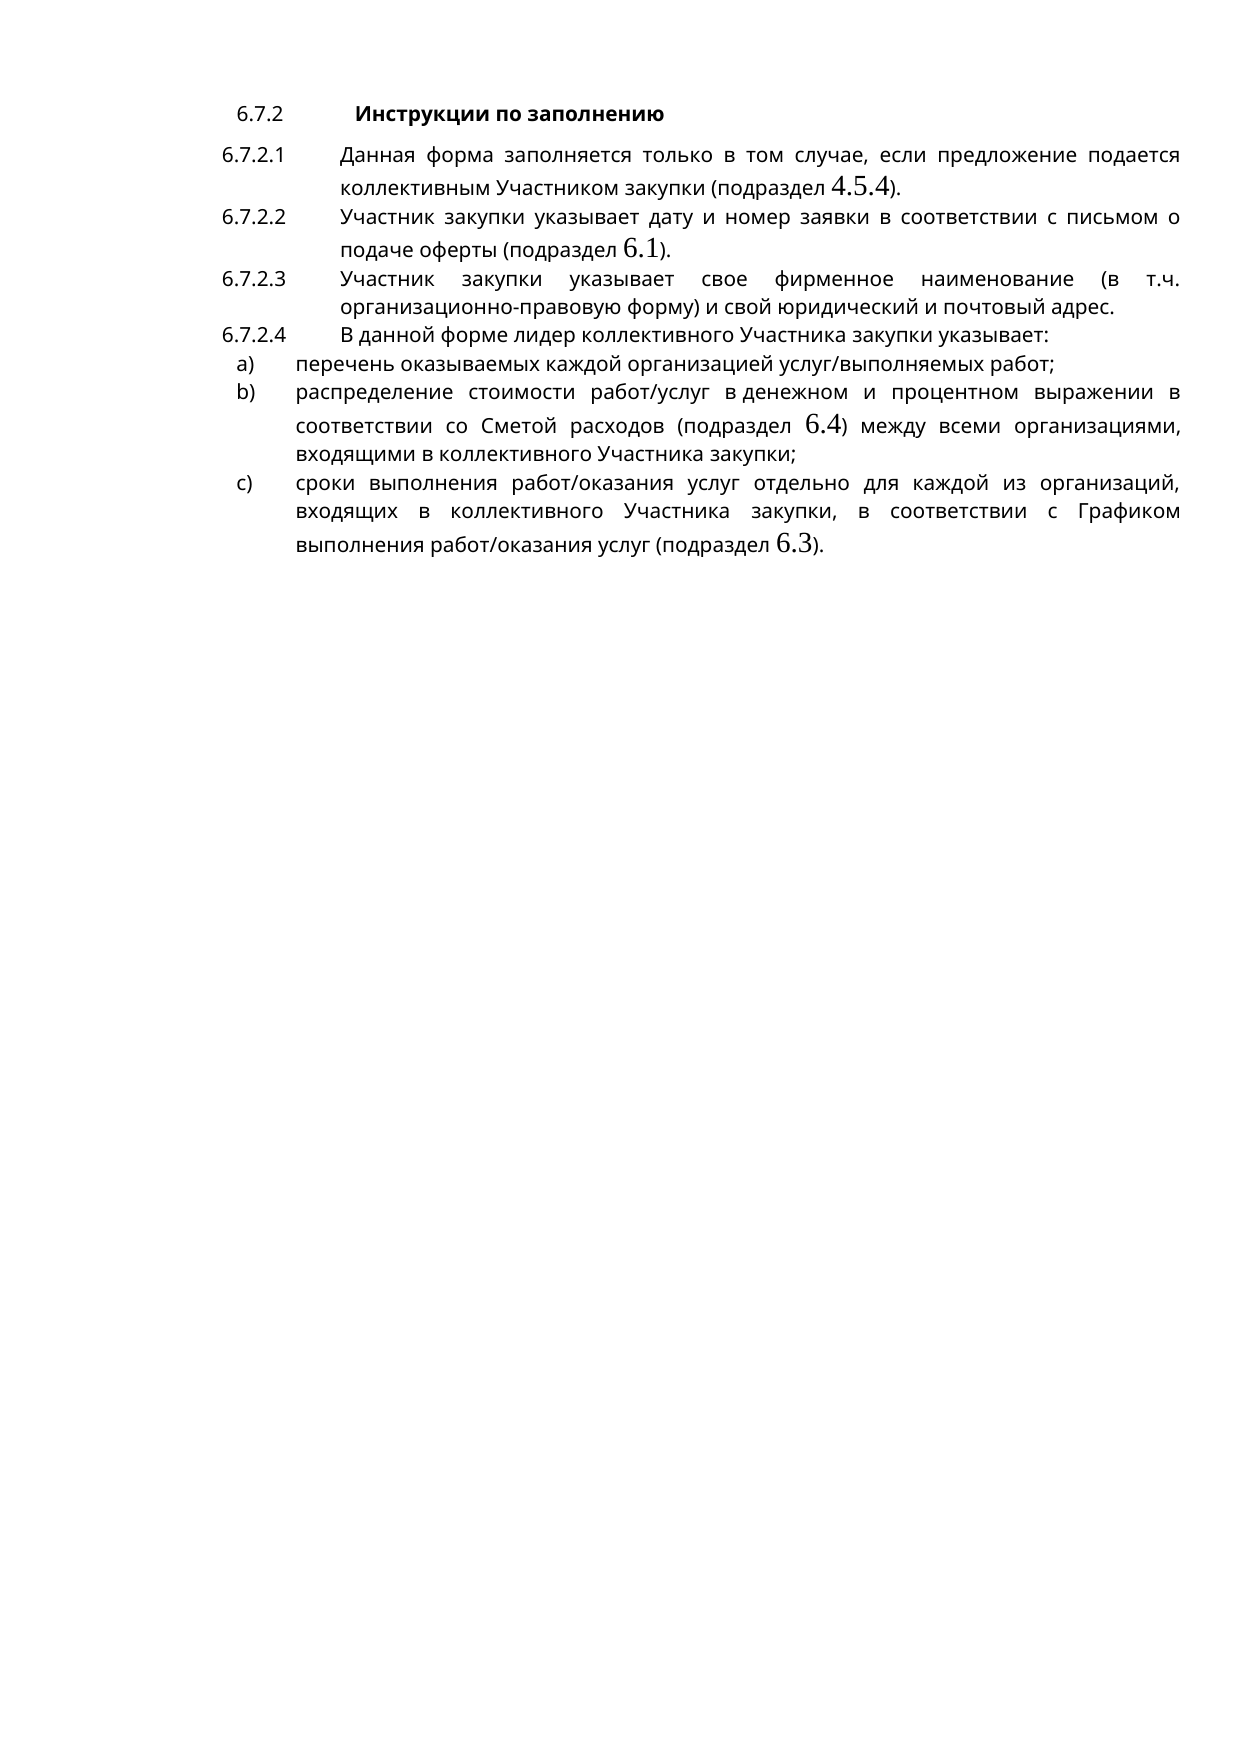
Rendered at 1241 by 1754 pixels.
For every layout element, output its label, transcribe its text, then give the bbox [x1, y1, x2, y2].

list Участник закупки указывает дату и номер заявки в соответствии с письмом о подаче оферты (подраздел 6.1). [222, 202, 1181, 264]
list Участник закупки указывает свое фирменное наименование (в т.ч. организационно-правовую форму) и свой юридический и почтовый адрес. [222, 264, 1181, 321]
list В данной форме лидер коллективного Участника закупки указывает: [222, 321, 1181, 349]
list Инструкции по заполнению [236, 99, 1181, 127]
list Данная форма заполняется только в том случае, если предложение подается коллективным Участником закупки (подраздел 4.5.4). [222, 140, 1181, 202]
list перечень оказываемых каждой организацией услуг/выполняемых работ; [236, 349, 1181, 377]
list сроки выполнения работ/оказания услуг отдельно для каждой из организаций, входящих в коллективного Участника закупки, в соответствии с Графиком выполнения работ/оказания услуг (подраздел 6.3). [236, 468, 1181, 558]
list распределение стоимости работ/услуг в денежном и процентном выражении в соответствии со Сметой расходов (подраздел 6.4) между всеми организациями, входящими в коллективного Участника закупки; [236, 377, 1181, 468]
